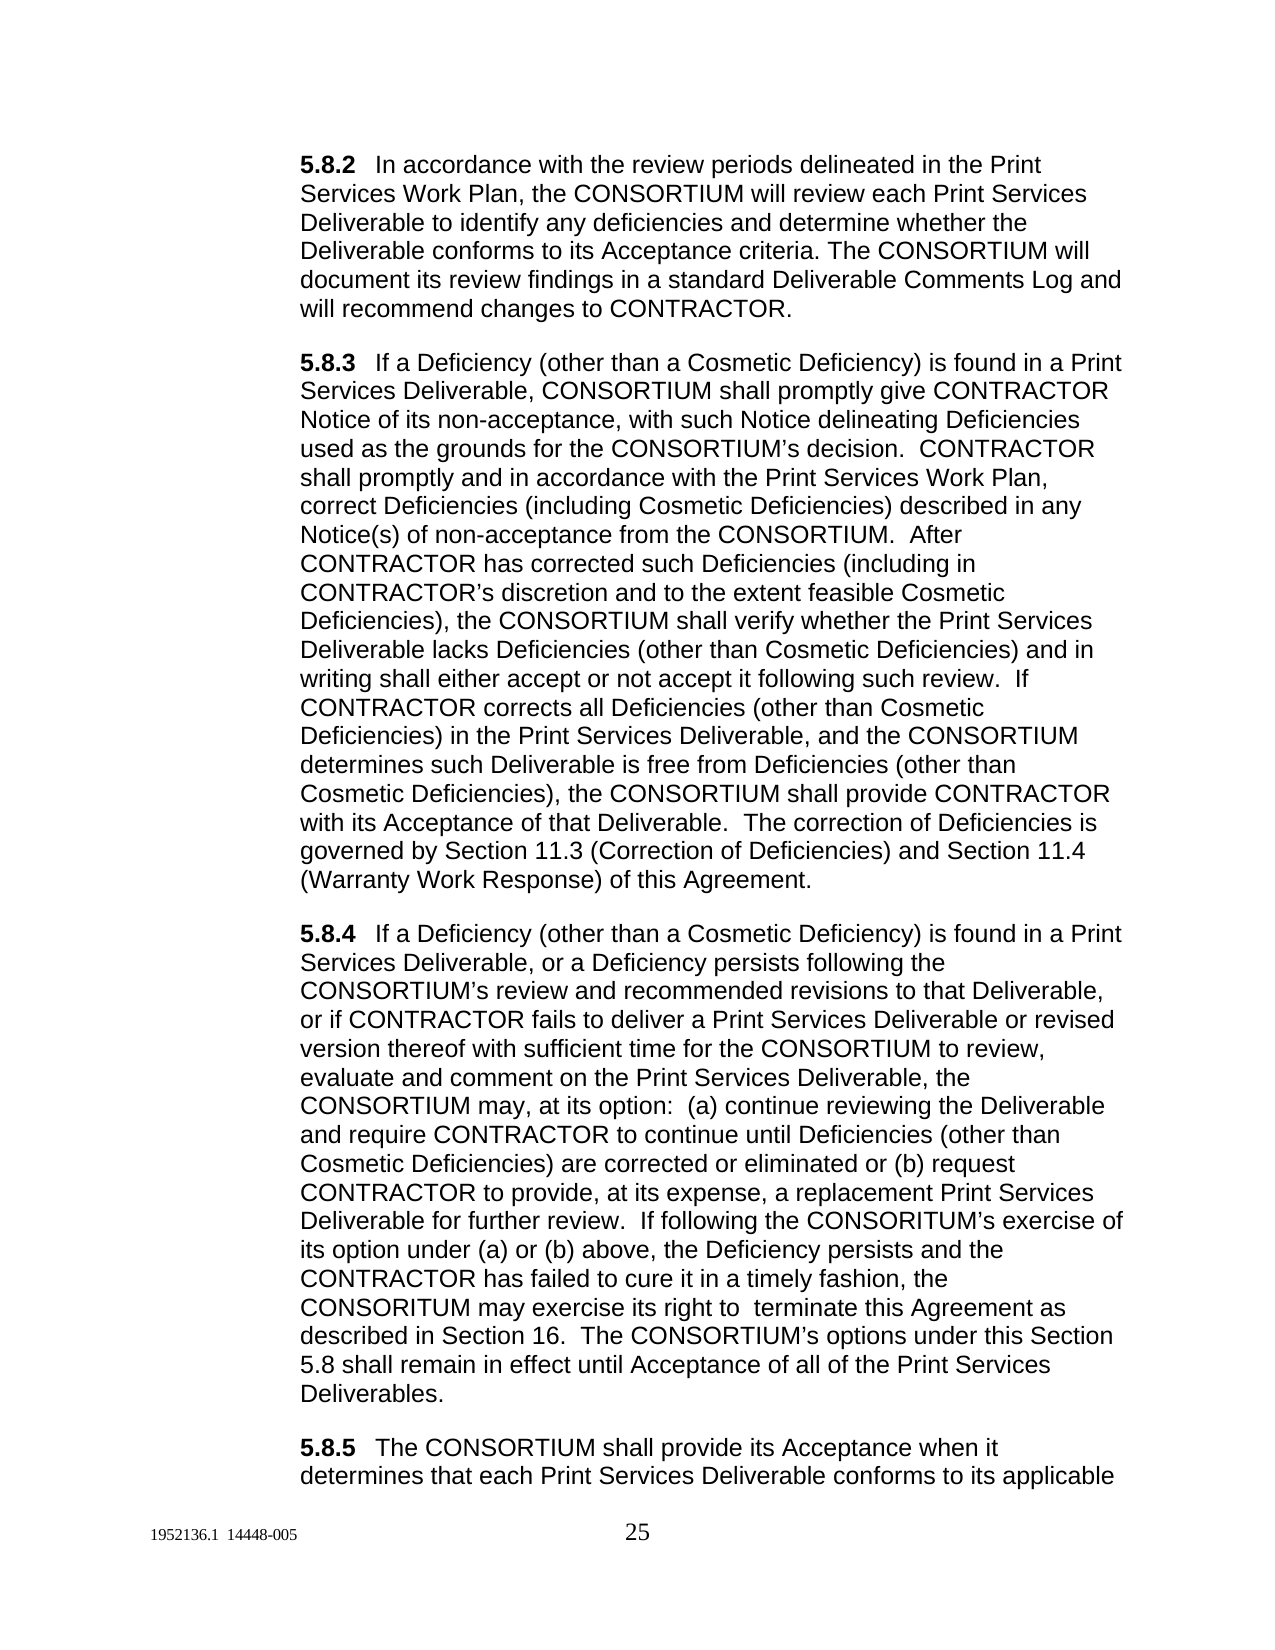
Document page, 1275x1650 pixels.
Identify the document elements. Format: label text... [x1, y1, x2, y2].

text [300, 1432, 1125, 1490]
text In accordance with the review periods delineated in the Print Services Work Plan, the CONSORTIUM will review each Print Services Deliverable to identify any deficiencies and determine whether the Deliverable conforms to its Acceptance criteria. The CONSORTIUM will document its review findings in a standard Deliverable Comments Log and will recommend changes to CONTRACTOR. [300, 150, 1125, 322]
text If a Deficiency (other than a Cosmetic Deficiency) is found in a Print Services Deliverable, CONSORTIUM shall promptly give CONTRACTOR Notice of its non-acceptance, with such Notice delineating Deficiencies used as the grounds for the CONSORTIUM’s decision. CONTRACTOR shall promptly and in accordance with the Print Services Work Plan, correct Deficiencies (including Cosmetic Deficiencies) described in any Notice(s) of non-acceptance from the CONSORTIUM. After CONTRACTOR has corrected such Deficiencies (including in CONTRACTOR’s discretion and to the extent feasible Cosmetic Deficiencies), the CONSORTIUM shall verify whether the Print Services Deliverable lacks Deficiencies (other than Cosmetic Deficiencies) and in writing shall either accept or not accept it following such review. If CONTRACTOR corrects all Deficiencies (other than Cosmetic Deficiencies) in the Print Services Deliverable, and the CONSORTIUM determines such Deliverable is free from Deficiencies (other than Cosmetic Deficiencies), the CONSORTIUM shall provide CONTRACTOR with its Acceptance of that Deliverable. The correction of Deficiencies is governed by Section 11.3 (Correction of Deficiencies) and Section 11.4 (Warranty Work Response) of this Agreement. [300, 347, 1125, 894]
text If a Deficiency (other than a Cosmetic Deficiency) is found in a Print Services Deliverable, or a Deficiency persists following the CONSORTIUM’s review and recommended revisions to that Deliverable, or if CONTRACTOR fails to deliver a Print Services Deliverable or revised version thereof with sufficient time for the CONSORTIUM to review, evaluate and comment on the Print Services Deliverable, the CONSORTIUM may, at its option: (a) continue reviewing the Deliverable and require CONTRACTOR to continue until Deficiencies (other than Cosmetic Deficiencies) are corrected or eliminated or (b) request CONTRACTOR to provide, at its expense, a replacement Print Services Deliverable for further review. If following the CONSORITUM’s exercise of its option under (a) or (b) above, the Deficiency persists and the CONTRACTOR has failed to cure it in a timely fashion, the CONSORITUM may exercise its right to terminate this Agreement as described in Section 16. The CONSORTIUM’s options under this Section 5.8 shall remain in effect until Acceptance of all of the Print Services Deliverables. [300, 919, 1125, 1407]
